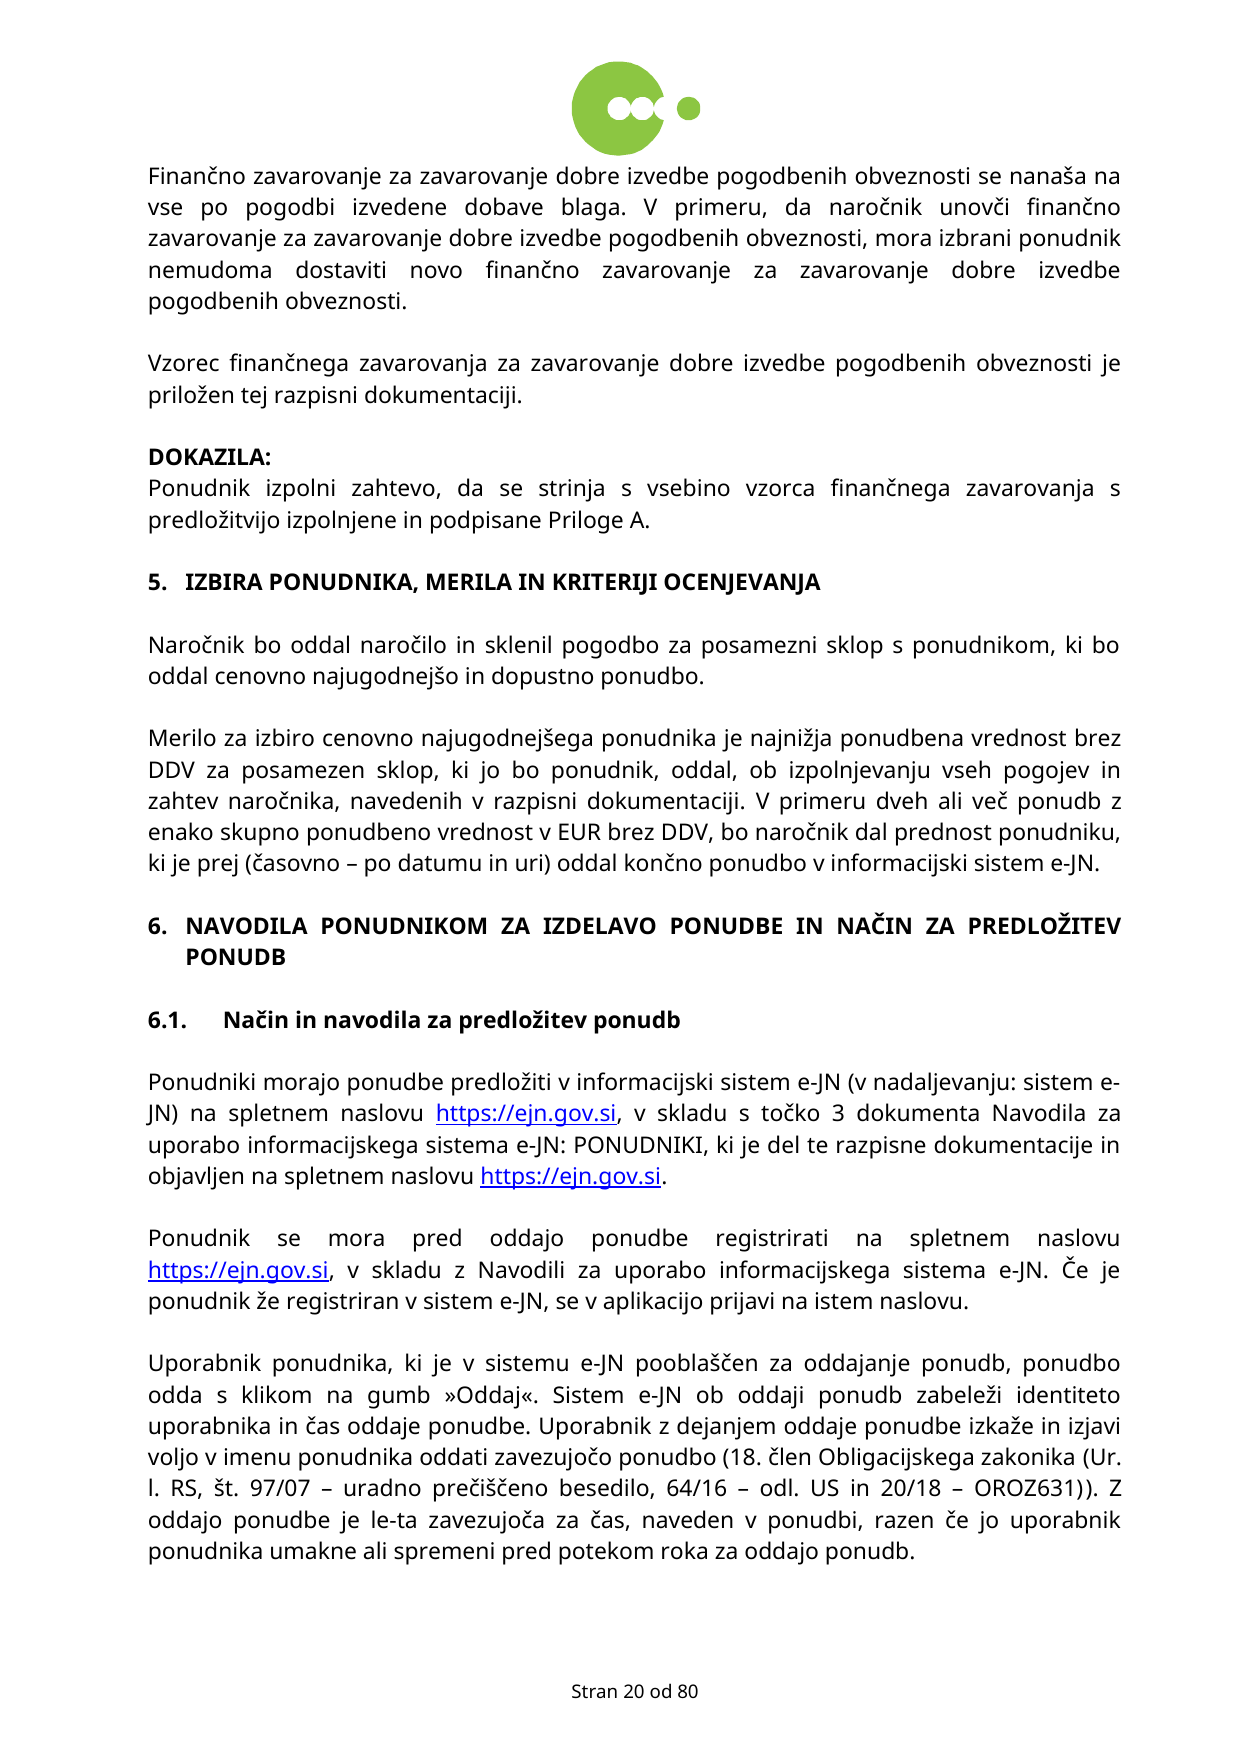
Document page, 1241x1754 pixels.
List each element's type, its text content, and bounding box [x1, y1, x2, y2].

text Uporabnik ponudnika, ki je v sistemu e-JN pooblaščen za oddajanje ponudb, ponudbo odda s klikom na gumb »Oddaj«. Sistem e-JN ob oddaji ponudb zabeleži identiteto uporabnika in čas oddaje ponudbe. Uporabnik z dejanjem oddaje ponudbe izkaže in izjavi voljo v imenu ponudnika oddati zavezujočo ponudbo (18. člen Obligacijskega zakonika (Ur. l. RS, št. 97/07 – uradno prečiščeno besedilo, 64/16 – odl. US in 20/18 – OROZ631)). Z oddajo ponudbe je le-ta zavezujoča za čas, naveden v ponudbi, razen če jo uporabnik ponudnika umakne ali spremeni pred potekom roka za oddajo ponudb. [148, 1347, 1122, 1566]
text Ponudnik izpolni zahtevo, da se strinja s vsebino vzorca finančnega zavarovanja s predložitvijo izpolnjene in podpisane Priloge A. [148, 472, 1122, 535]
text Ponudnik se mora pred oddajo ponudbe registrirati na spletnem naslovu https://ejn.gov.si, v skladu z Navodili za uporabo informacijskega sistema e-JN. Če je ponudnik že registriran v sistem e-JN, se v aplikacijo prijavi na istem naslovu. [148, 1222, 1122, 1316]
text Finančno zavarovanje za zavarovanje dobre izvedbe pogodbenih obveznosti se nanaša na vse po pogodbi izvedene dobave blaga. V primeru, da naročnik unovči finančno zavarovanje za zavarovanje dobre izvedbe pogodbenih obveznosti, mora izbrani ponudnik nemudoma dostaviti novo finančno zavarovanje za zavarovanje dobre izvedbe pogodbenih obveznosti. [148, 160, 1122, 316]
list IZBIRA PONUDNIKA, MERILA IN KRITERIJI OCENJEVANJA [148, 566, 1122, 597]
text Ponudniki morajo ponudbe predložiti v informacijski sistem e-JN (v nadaljevanju: sistem e-JN) na spletnem naslovu https://ejn.gov.si, v skladu s točko 3 dokumenta Navodila za uporabo informacijskega sistema e-JN: PONUDNIKI, ki je del te razpisne dokumentacije in objavljen na spletnem naslovu https://ejn.gov.si. [148, 1066, 1122, 1191]
text Vzorec finančnega zavarovanja za zavarovanje dobre izvedbe pogodbenih obveznosti je priložen tej razpisni dokumentaciji. [148, 347, 1122, 410]
text Naročnik bo oddal naročilo in sklenil pogodbo za posamezni sklop s ponudnikom, ki bo oddal cenovno najugodnejšo in dopustno ponudbo. [148, 629, 1122, 691]
text DOKAZILA: [148, 441, 1122, 472]
list Način in navodila za predložitev ponudb [148, 1004, 1122, 1035]
text Merilo za izbiro cenovno najugodnejšega ponudnika je najnižja ponudbena vrednost brez DDV za posamezen sklop, ki jo bo ponudnik, oddal, ob izpolnjevanju vseh pogojev in zahtev naročnika, navedenih v razpisni dokumentaciji. V primeru dveh ali več ponudb z enako skupno ponudbeno vrednost v EUR brez DDV, bo naročnik dal prednost ponudniku, ki je prej (časovno – po datumu in uri) oddal končno ponudbo v informacijski sistem e-JN. [148, 722, 1122, 879]
list NAVODILA PONUDNIKOM ZA IZDELAVO PONUDBE IN NAČIN ZA PREDLOŽITEV PONUDB [148, 910, 1122, 972]
